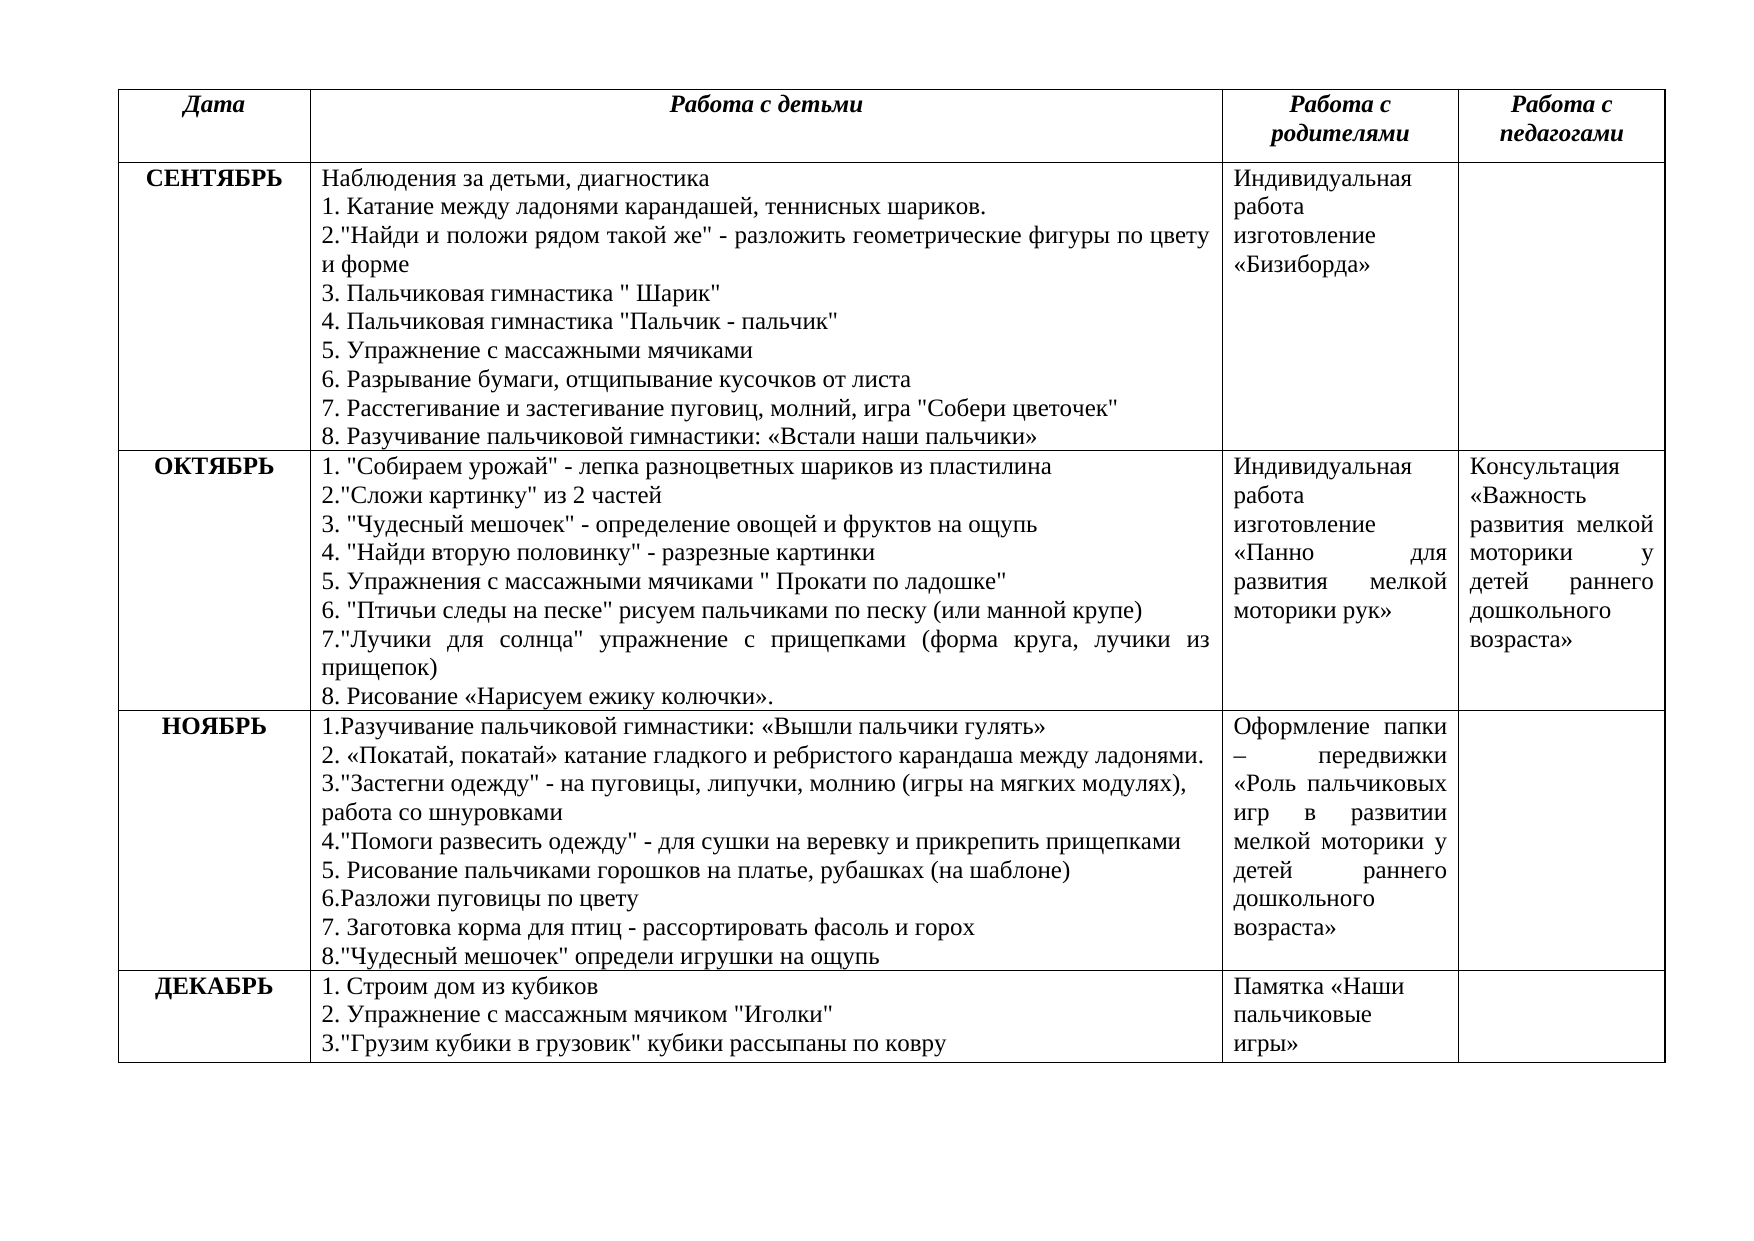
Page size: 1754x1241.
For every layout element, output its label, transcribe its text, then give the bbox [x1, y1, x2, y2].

table_cell [1459, 711, 1664, 970]
table_cell НОЯБРЬ [119, 711, 310, 970]
table_cell [1459, 971, 1664, 1062]
table_cell 1.Разучивание пальчиковой гимнастики: «Вышли пальчики гулять» 2. «Покатай, покатай» катание гладкого и ребристого карандаша между ладонями. 3."Застегни одежду" - на пуговицы, липучки, молнию (игры на мягких модулях), работа со шнуровками 4."Помоги развесить одежду" - для сушки на веревку и прикрепить прищепками 5. Рисование пальчиками горошков на платье, рубашках (на шаблоне) 6.Разложи пуговицы по цвету 7. Заготовка корма для птиц - рассортировать фасоль и горох 8."Чудесный мешочек" определи игрушки на ощупь [311, 711, 1222, 970]
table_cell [311, 971, 1222, 1062]
table_header Работа с родителями [1223, 90, 1458, 162]
table_header Работа с педагогами [1459, 90, 1664, 162]
table_cell Индивидуальная работа изготовление «Панно для развития мелкой моторики рук» [1223, 451, 1458, 710]
table_cell Консультация «Важность развития мелкой моторики у детей раннего дошкольного возраста» [1459, 451, 1664, 710]
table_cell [1223, 971, 1458, 1062]
table_cell Наблюдения за детьми, диагностика 1. Катание между ладонями карандашей, теннисных шариков. 2."Найди и положи рядом такой же" - разложить геометрические фигуры по цвету и форме 3. Пальчиковая гимнастика " Шарик" 4. Пальчиковая гимнастика "Пальчик - пальчик" 5. Упражнение с массажными мячиками 6. Разрывание бумаги, отщипывание кусочков от листа 7. Расстегивание и застегивание пуговиц, молний, игра "Собери цветочек" 8. Разучивание пальчиковой гимнастики: «Встали наши пальчики» [311, 163, 1222, 450]
table_cell СЕНТЯБРЬ [119, 163, 310, 450]
table_header Дата [119, 90, 310, 162]
table_cell [1459, 163, 1664, 450]
table_cell Индивидуальная работа изготовление «Бизиборда» [1223, 163, 1458, 450]
table_cell 1. "Собираем урожай" - лепка разноцветных шариков из пластилина 2."Сложи картинку" из 2 частей 3. "Чудесный мешочек" - определение овощей и фруктов на ощупь 4. "Найди вторую половинку" - разрезные картинки 5. Упражнения с массажными мячиками " Прокати по ладошке" 6. "Птичьи следы на песке" рисуем пальчиками по песку (или манной крупе) 7."Лучики для солнца" упражнение с прищепками (форма круга, лучики из прищепок) 8. Рисование «Нарисуем ежику колючки». [311, 451, 1222, 710]
table_cell Оформление папки – передвижки «Роль пальчиковых игр в развитии мелкой моторики у детей раннего дошкольного возраста» [1223, 711, 1458, 970]
table_cell ДЕКАБРЬ [119, 971, 310, 1062]
table_cell ОКТЯБРЬ [119, 451, 310, 710]
table_header Работа с детьми [311, 90, 1222, 162]
